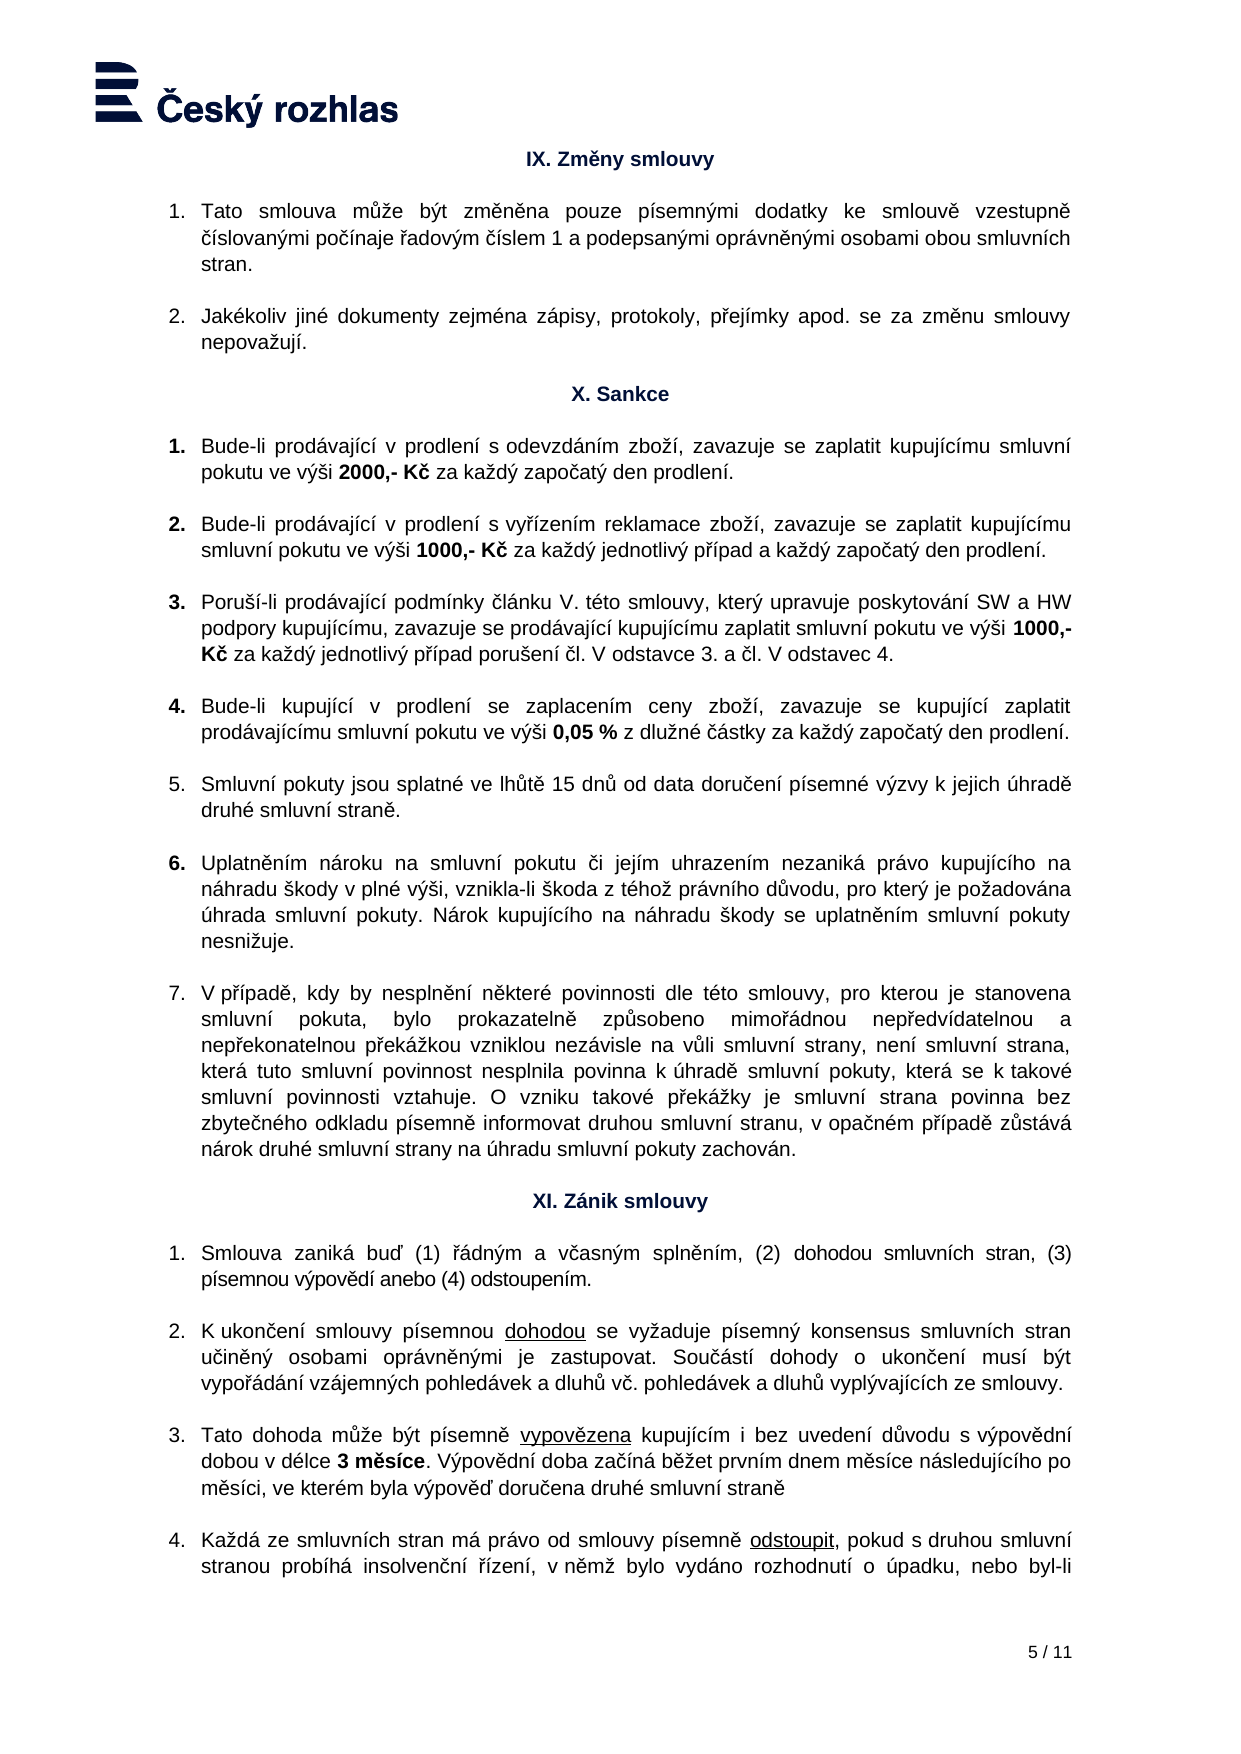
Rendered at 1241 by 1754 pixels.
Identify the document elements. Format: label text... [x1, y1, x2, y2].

list Poruší-li prodávající podmínky článku V. této smlouvy, který upravuje poskytování SW a HW podpory kupujícímu, zavazuje se prodávající kupujícímu zaplatit smluvní pokutu ve výši 1000,- Kč za každý jednotlivý případ porušení čl. V odstavce 3. a čl. V odstavec 4. [168, 589, 1072, 667]
list V případě, kdy by nesplnění některé povinnosti dle této smlouvy, pro kterou je stanovena smluvní pokuta, bylo prokazatelně způsobeno mimořádnou nepředvídatelnou a nepřekonatelnou překážkou vzniklou nezávisle na vůli smluvní strany, není smluvní strana, která tuto smluvní povinnost nesplnila povinna k úhradě smluvní pokuty, která se k takové smluvní povinnosti vztahuje. O vzniku takové překážky je smluvní strana povinna bez zbytečného odkladu písemně informovat druhou smluvní stranu, v opačném případě zůstává nárok druhé smluvní strany na úhradu smluvní pokuty zachován. [168, 979, 1072, 1162]
subtitle Sankce [168, 380, 1072, 406]
list Smluvní pokuty jsou splatné ve lhůtě 15 dnů od data doručení písemné výzvy k jejich úhradě druhé smluvní straně. [168, 771, 1072, 823]
list Bude-li kupující v prodlení se zaplacením ceny zboží, zavazuje se kupující zaplatit prodávajícímu smluvní pokutu ve výši 0,05 % z dlužné částky za každý započatý den prodlení. [168, 693, 1072, 745]
subtitle Změny smlouvy [168, 146, 1072, 172]
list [168, 1526, 1072, 1578]
picture [95, 62, 398, 128]
list Bude-li prodávající v prodlení s odevzdáním zboží, zavazuje se zaplatit kupujícímu smluvní pokutu ve výši 2000,- Kč za každý započatý den prodlení. [168, 432, 1072, 484]
list Bude-li prodávající v prodlení s vyřízením reklamace zboží, zavazuje se zaplatit kupujícímu smluvní pokutu ve výši 1000,- Kč za každý jednotlivý případ a každý započatý den prodlení. [168, 511, 1072, 563]
list Uplatněním nároku na smluvní pokutu či jejím uhrazením nezaniká právo kupujícího na náhradu škody v plné výši, vznikla-li škoda z téhož právního důvodu, pro který je požadována úhrada smluvní pokuty. Nárok kupujícího na náhradu škody se uplatněním smluvní pokuty nesnižuje. [168, 849, 1072, 953]
list Smlouva zaniká buď (1) řádným a včasným splněním, (2) dohodou smluvních stran, (3) písemnou výpovědí anebo (4) odstoupením. [168, 1240, 1072, 1292]
list Tato dohoda může být písemně vypovězena kupujícím i bez uvedení důvodu s výpovědní dobou v délce 3 měsíce. Výpovědní doba začíná běžet prvním dnem měsíce následujícího po měsíci, ve kterém byla výpověď doručena druhé smluvní straně [168, 1422, 1072, 1500]
subtitle Zánik smlouvy [168, 1188, 1072, 1214]
list Tato smlouva může být změněna pouze písemnými dodatky ke smlouvě vzestupně číslovanými počínaje řadovým číslem 1 a podepsanými oprávněnými osobami obou smluvních stran. [168, 198, 1072, 276]
list K ukončení smlouvy písemnou dohodou se vyžaduje písemný konsensus smluvních stran učiněný osobami oprávněnými je zastupovat. Součástí dohody o ukončení musí být vypořádání vzájemných pohledávek a dluhů vč. pohledávek a dluhů vyplývajících ze smlouvy. [168, 1318, 1072, 1396]
list Jakékoliv jiné dokumenty zejména zápisy, protokoly, přejímky apod. se za změnu smlouvy nepovažují. [168, 302, 1072, 354]
